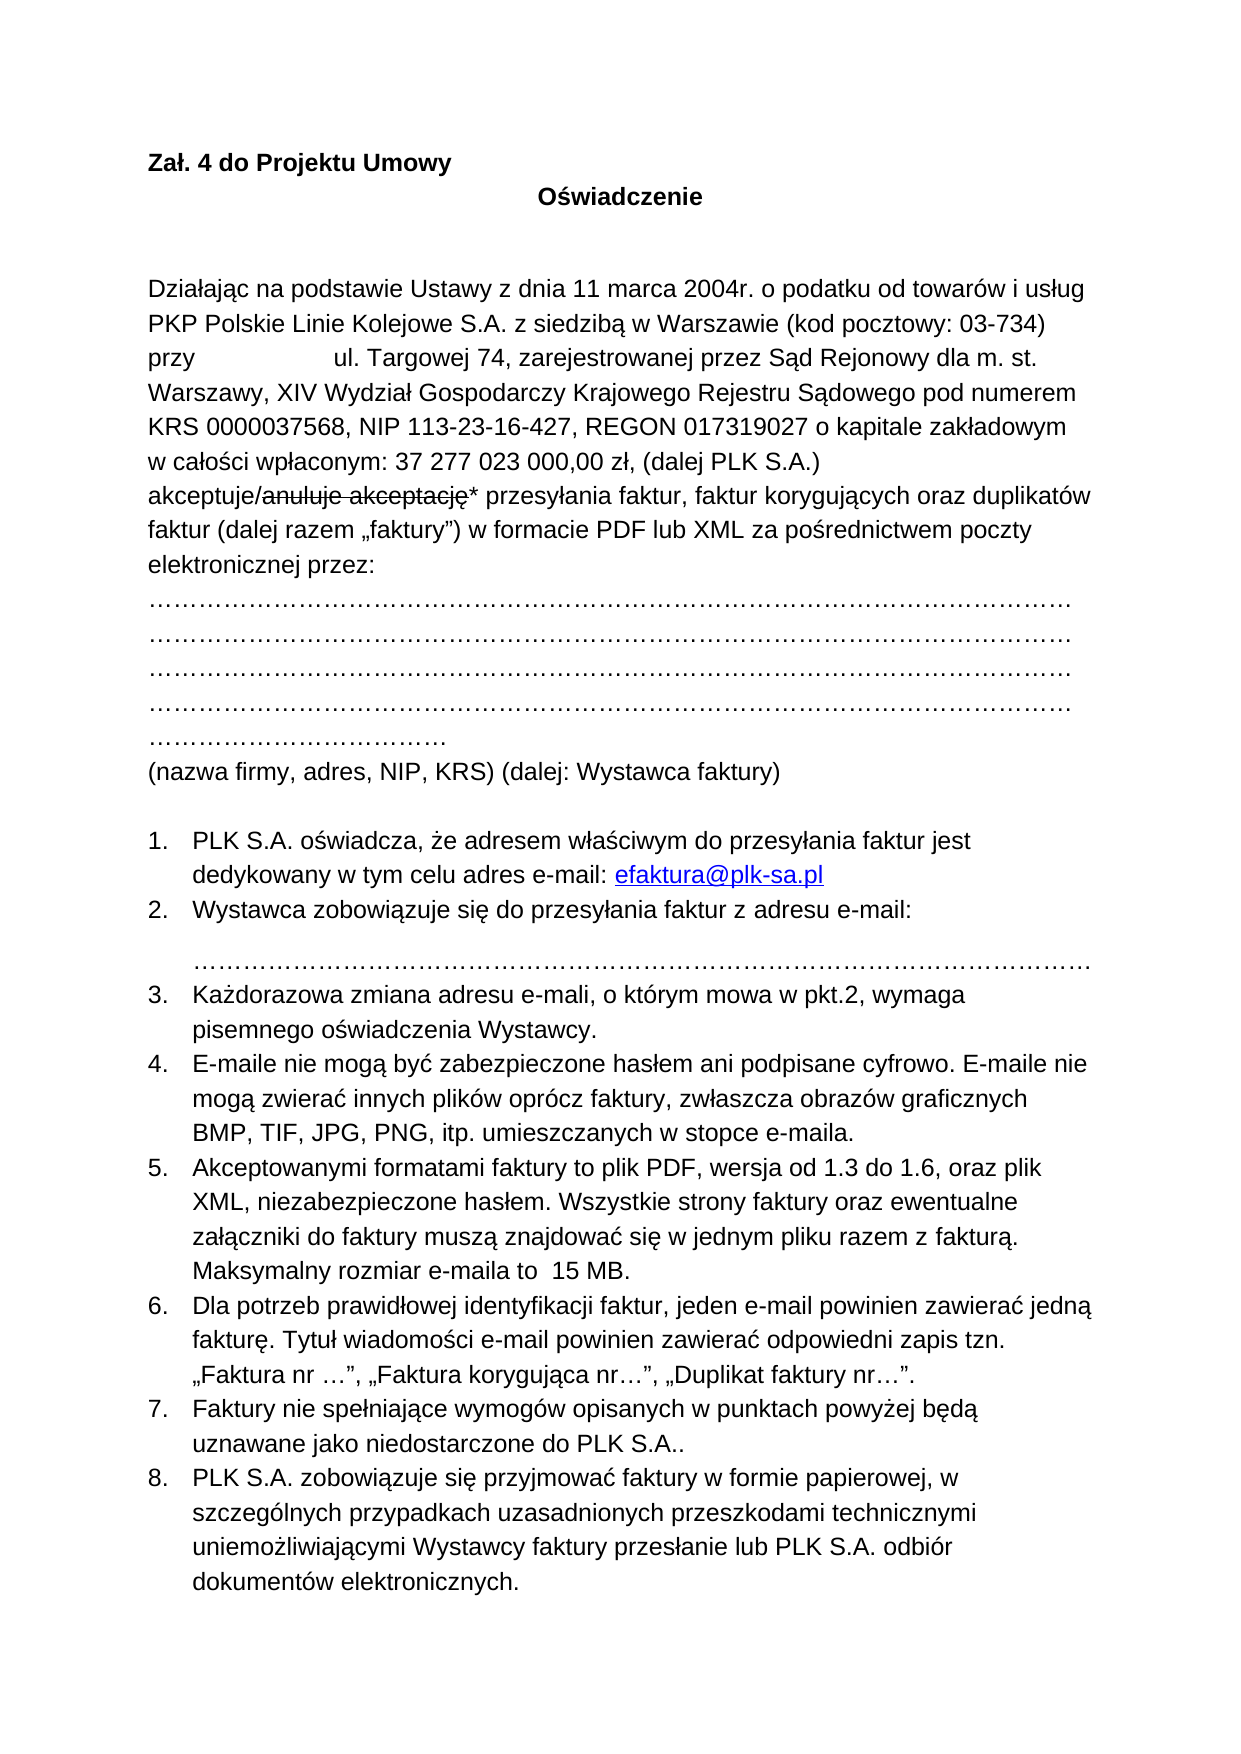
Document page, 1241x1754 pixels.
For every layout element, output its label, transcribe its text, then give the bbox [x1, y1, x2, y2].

list Faktury nie spełniające wymogów opisanych w punktach powyżej będą uznawane jako niedostarczone do PLK S.A.. [148, 1394, 1093, 1457]
text PKP Polskie Linie Kolejowe S.A. z siedzibą w Warszawie (kod pocztowy: 03-734) przy ul. Targowej 74, zarejestrowanej przez Sąd Rejonowy dla m. st. Warszawy, XIV Wydział Gospodarczy Krajowego Rejestru Sądowego pod numerem KRS 0000037568, NIP 113-23-16-427, REGON 017319027 o kapitale zakładowym w całości wpłaconym: 37 277 023 000,00 zł, (dalej PLK S.A.) [148, 308, 1093, 475]
list Dla potrzeb prawidłowej identyfikacji faktur, jeden e-mail powinien zawierać jedną fakturę. Tytuł wiadomości e-mail powinien zawierać odpowiedni zapis tzn. „Faktura nr …”, „Faktura korygująca nr…”, „Duplikat faktury nr…”. [148, 1291, 1093, 1388]
text Zał. 4 do Projektu Umowy [148, 148, 1093, 176]
text Oświadczenie [148, 182, 1093, 211]
list Każdorazowa zmiana adresu e-mali, o którym mowa w pkt.2, wymaga pisemnego oświadczenia Wystawcy. [148, 980, 1093, 1043]
text akceptuje/anuluje akceptację* przesyłania faktur, faktur korygujących oraz duplikatów faktur (dalej razem „faktury”) w formacie PDF lub XML za pośrednictwem poczty elektronicznej przez: [148, 481, 1093, 579]
list PLK S.A. oświadcza, że adresem właściwym do przesyłania faktur jest dedykowany w tym celu adres e-mail: efaktura@plk-sa.pl [148, 826, 1093, 889]
text Działając na podstawie Ustawy z dnia 11 marca 2004r. o podatku od towarów i usług [148, 274, 1093, 303]
list Akceptowanymi formatami faktury to plik PDF, wersja od 1.3 do 1.6, oraz plik XML, niezabezpieczone hasłem. Wszystkie strony faktury oraz ewentualne załączniki do faktury muszą znajdować się w jednym pliku razem z fakturą. Maksymalny rozmiar e-maila to 15 MB. [148, 1153, 1093, 1285]
list PLK S.A. zobowiązuje się przyjmować faktury w formie papierowej, w szczególnych przypadkach uzasadnionych przeszkodami technicznymi uniemożliwiającymi Wystawcy faktury przesłanie lub PLK S.A. odbiór dokumentów elektronicznych. [148, 1463, 1093, 1595]
list E-maile nie mogą być zabezpieczone hasłem ani podpisane cyfrowo. E-maile nie mogą zwierać innych plików oprócz faktury, zwłaszcza obrazów graficznych BMP, TIF, JPG, PNG, itp. umieszczanych w stopce e-maila. [148, 1049, 1093, 1147]
text ……………………………………………………………………………………………… [148, 946, 1093, 974]
list Wystawca zobowiązuje się do przesyłania faktur z adresu e-mail: [148, 895, 1093, 923]
text (nazwa firmy, adres, NIP, KRS) (dalej: Wystawca faktury) [148, 757, 1093, 786]
text ………………………………………………………………………………………………………………………………………………………………………………………………………………………………………………………………………………………………………………………………………………………………………………………………………………………………………… [148, 584, 1093, 751]
